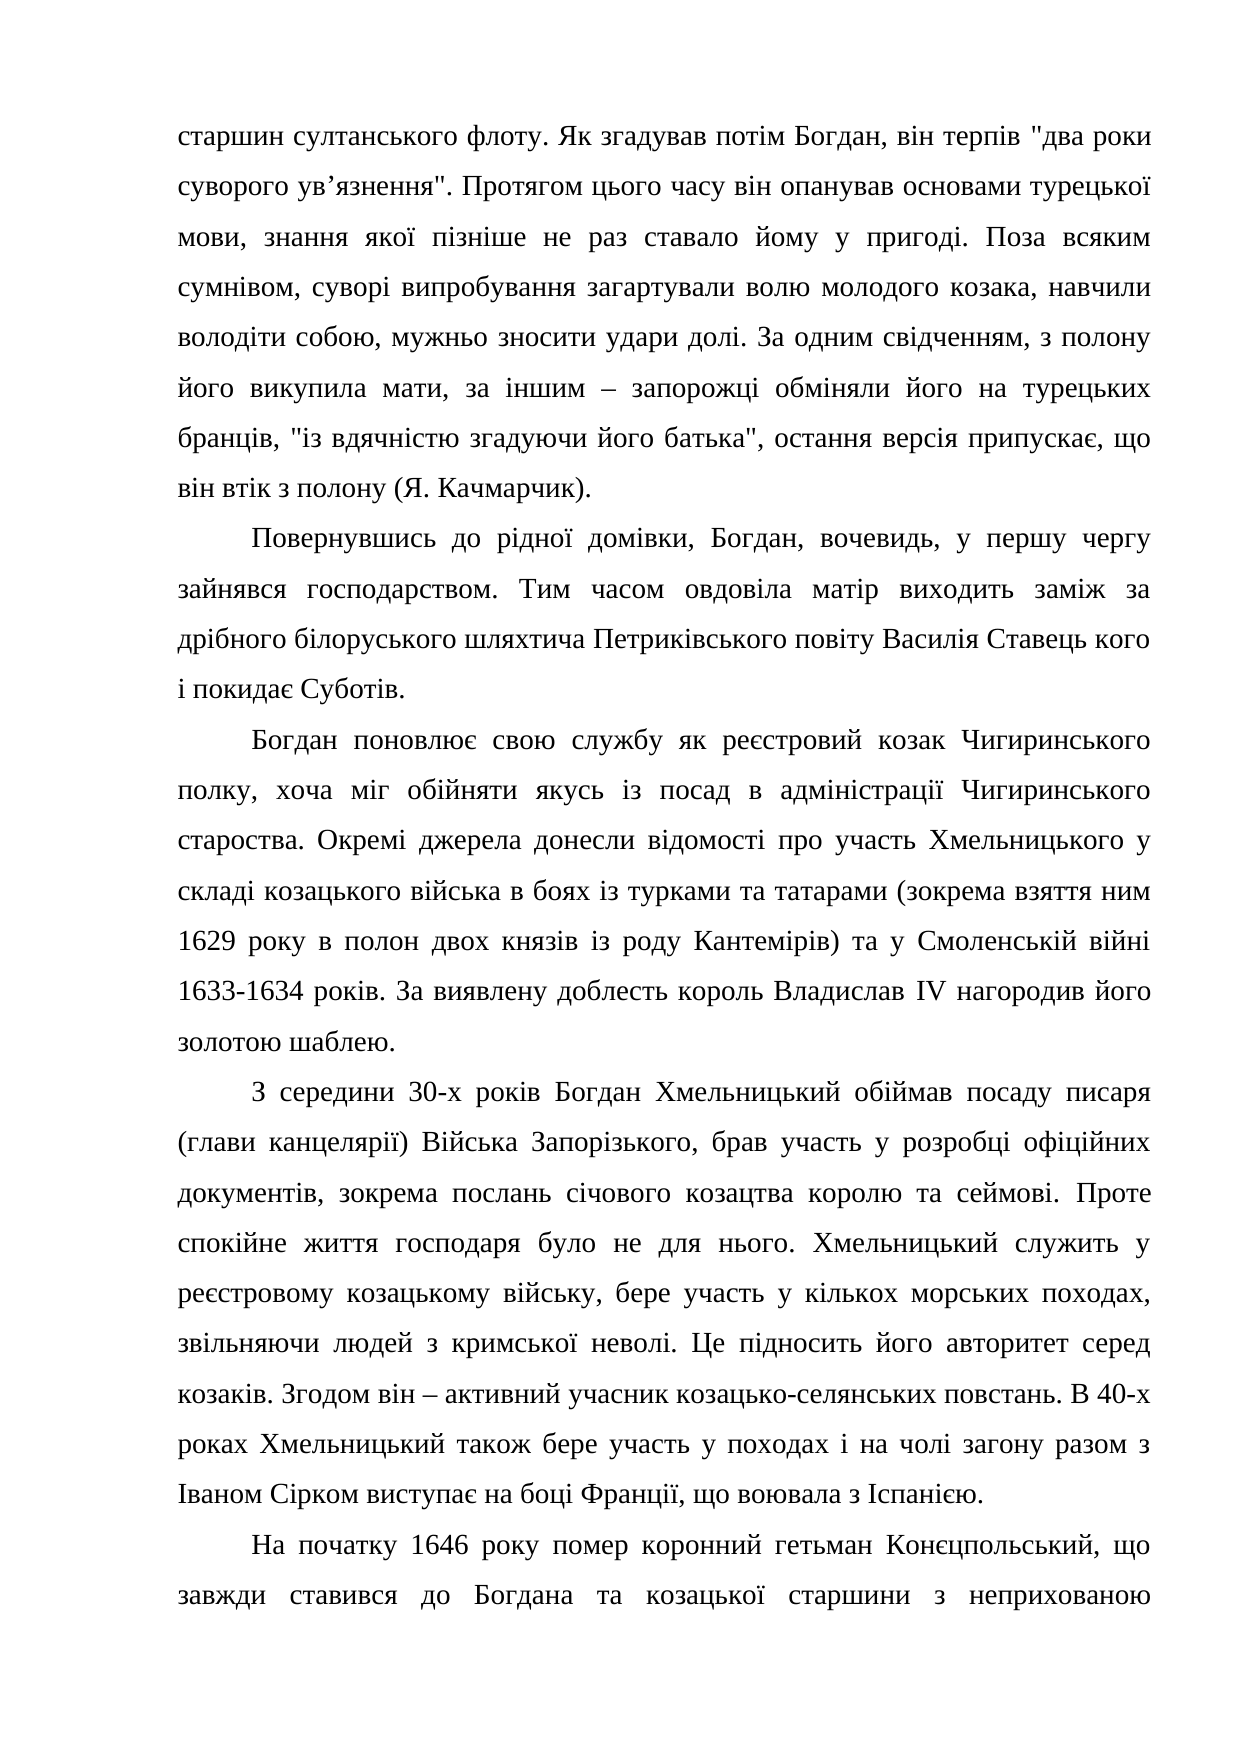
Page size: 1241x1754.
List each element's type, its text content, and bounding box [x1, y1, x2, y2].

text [177, 118, 1152, 504]
text Богдан поновлює свою службу як реєстровий козак Чигиринського полку, хоча міг обійняти якусь із посад в адміністрації Чигиринського староства. Окремі джерела донесли відомості про участь Хмельницького у складі козацького війська в боях із турками та татарами (зокрема взяття ним 1629 року в полон двох князів із роду Кантемірів) та у Смоленській війні 1633-1634 років. За виявлену доблесть король Владислав IV нагородив його золотою шаблею. [177, 722, 1152, 1057]
text Повернувшись до рідної домівки, Богдан, вочевидь, у першу чергу зайнявся господарством. Тим часом овдовіла матір виходить заміж за дрібного білоруського шляхтича Петриківського повіту Василія Ставець кого і покидає Суботів. [177, 521, 1152, 705]
text З середини 30-х років Богдан Хмельницький обіймав посаду писаря (глави канцелярії) Війська Запорізького, брав участь у розробці офіційних документів, зокрема послань січового козацтва королю та сеймові. Проте спокійне життя господаря було не для нього. Хмельницький служить у реєстровому козацькому війську, бере участь у кількох морських походах, звільняючи людей з кримської неволі. Це підносить його авторитет серед козаків. Згодом він – активний учасник козацько-селянських повстань. В 40-х роках Хмельницький також бере участь у походах і на чолі загону разом з Іваном Сірком виступає на боці Франції, що воювала з Іспанією. [177, 1074, 1152, 1510]
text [177, 1527, 1152, 1611]
